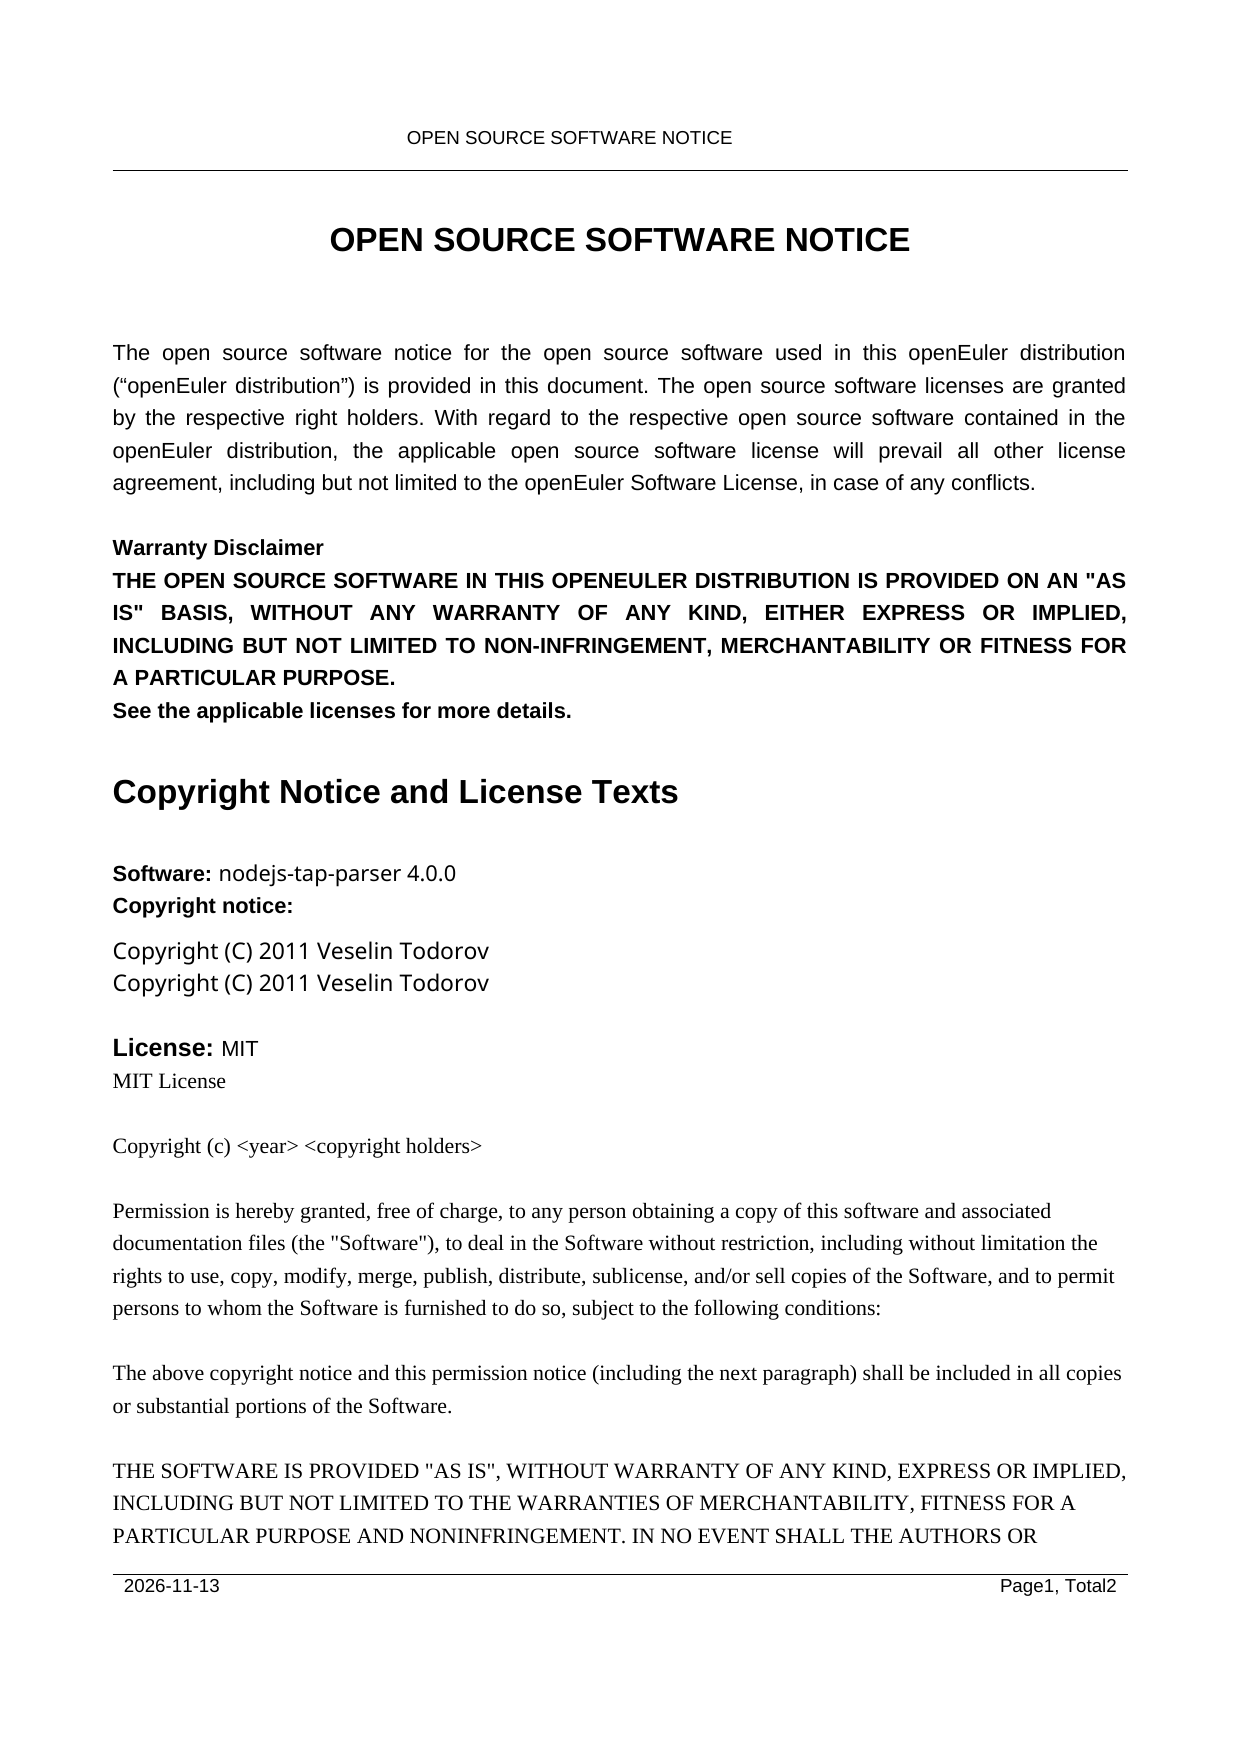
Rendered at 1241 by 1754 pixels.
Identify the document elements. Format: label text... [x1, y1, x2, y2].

text Warranty Disclaimer [112, 531, 1128, 564]
text The open source software notice for the open source software used in this openEuler distribution (“openEuler distribution”) is provided in this document. The open source software licenses are granted by the respective right holders. With regard to the respective open source software contained in the openEuler distribution, the applicable open source software license will prevail all other license agreement, including but not limited to the openEuler Software License, in case of any conflicts. [112, 336, 1128, 499]
text THE OPEN SOURCE SOFTWARE IN THIS OPENEULER DISTRIBUTION IS PROVIDED ON AN "AS IS" BASIS, WITHOUT ANY WARRANTY OF ANY KIND, EITHER EXPRESS OR IMPLIED, INCLUDING BUT NOT LIMITED TO NON-INFRINGEMENT, MERCHANTABILITY OR FITNESS FOR A PARTICULAR PURPOSE. See the applicable licenses for more details. [112, 564, 1128, 726]
text OPEN SOURCE SOFTWARE NOTICE [112, 206, 1128, 271]
text Copyright (C) 2011 Veselin Todorov Copyright (C) 2011 Veselin Todorov [112, 934, 1128, 1031]
title Software: nodejs-tap-parser 4.0.0 [112, 856, 1128, 889]
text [112, 1064, 1128, 1551]
text Copyright Notice and License Texts [112, 759, 1128, 824]
text Copyright notice: [112, 889, 1128, 921]
text License: MIT [112, 1031, 1128, 1064]
